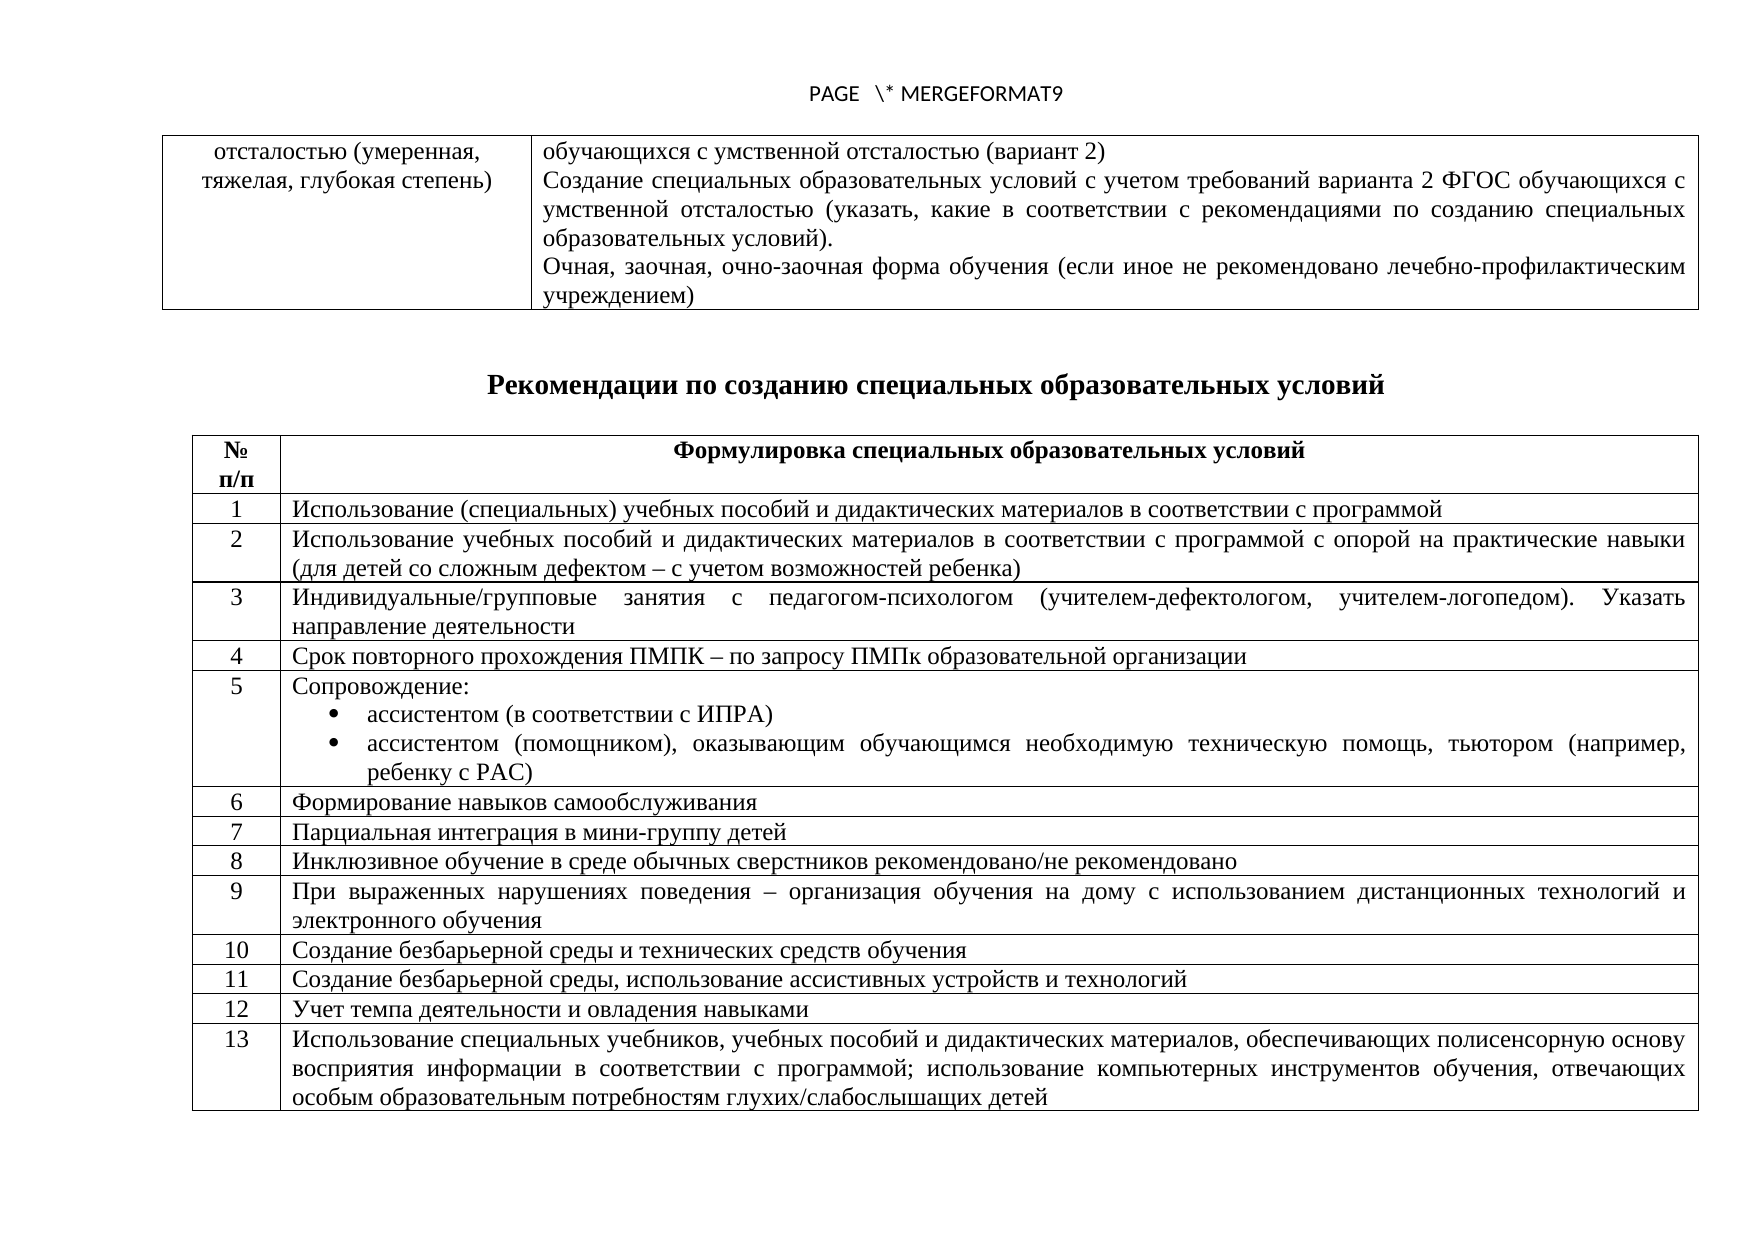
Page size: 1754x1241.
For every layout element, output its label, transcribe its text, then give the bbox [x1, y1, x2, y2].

table_header Формулировка специальных образовательных условий [281, 436, 1698, 493]
table_cell 11 [193, 965, 280, 993]
table_cell Индивидуальные/групповые занятия с педагогом-психологом (учителем-дефектологом, учителем-логопедом). Указать направление деятельности [281, 583, 1698, 640]
table_cell 10 [193, 935, 280, 963]
table_cell Использование специальных учебников, учебных пособий и дидактических материалов, обеспечивающих полисенсорную основу восприятия информации в соответствии с программой; использование компьютерных инструментов обучения, отвечающих особым образовательным потребностям глухих/слабослышащих детей [281, 1024, 1698, 1110]
table_cell Создание безбарьерной среды и технических средств обучения [281, 935, 1698, 963]
table_cell 5 [193, 671, 280, 786]
table_cell 13 [193, 1024, 280, 1110]
table_cell Парциальная интеграция в мини-группу детей [281, 817, 1698, 845]
table_cell 12 [193, 994, 280, 1023]
table_cell 8 [193, 846, 280, 875]
table_cell Срок повторного прохождения ПМПК – по запросу ПМПк образовательной организации [281, 641, 1698, 670]
table_cell 3 [193, 583, 280, 640]
table_cell 1 [193, 494, 280, 523]
table_cell 2 [193, 524, 280, 581]
table_cell Использование учебных пособий и дидактических материалов в соответствии с программой с опорой на практические навыки (для детей со сложным дефектом – с учетом возможностей ребенка) [281, 524, 1698, 581]
table_cell Инклюзивное обучение в среде обычных сверстников рекомендовано/не рекомендовано [281, 846, 1698, 875]
text Рекомендации по созданию специальных образовательных условий [177, 367, 1695, 401]
table_cell Формирование навыков самообслуживания [281, 787, 1698, 816]
table_cell Учет темпа деятельности и овладения навыками [281, 994, 1698, 1023]
table_cell 9 [193, 876, 280, 934]
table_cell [532, 136, 1698, 309]
table_cell Сопровождение: ассистентом (в соответствии с ИПРА) ассистентом (помощником), оказывающим обучающимся необходимую техническую помощь, тьютором (например, ребенку с РАС) [281, 671, 1698, 786]
table_cell Использование (специальных) учебных пособий и дидактических материалов в соответствии с программой [281, 494, 1698, 523]
table_cell При выраженных нарушениях поведения – организация обучения на дому с использованием дистанционных технологий и электронного обучения [281, 876, 1698, 934]
table_cell Создание безбарьерной среды, использование ассистивных устройств и технологий [281, 965, 1698, 993]
table_cell 6 [193, 787, 280, 816]
table_header № п/п [193, 436, 280, 493]
table_cell 7 [193, 817, 280, 845]
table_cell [163, 136, 531, 309]
table_cell 4 [193, 641, 280, 670]
